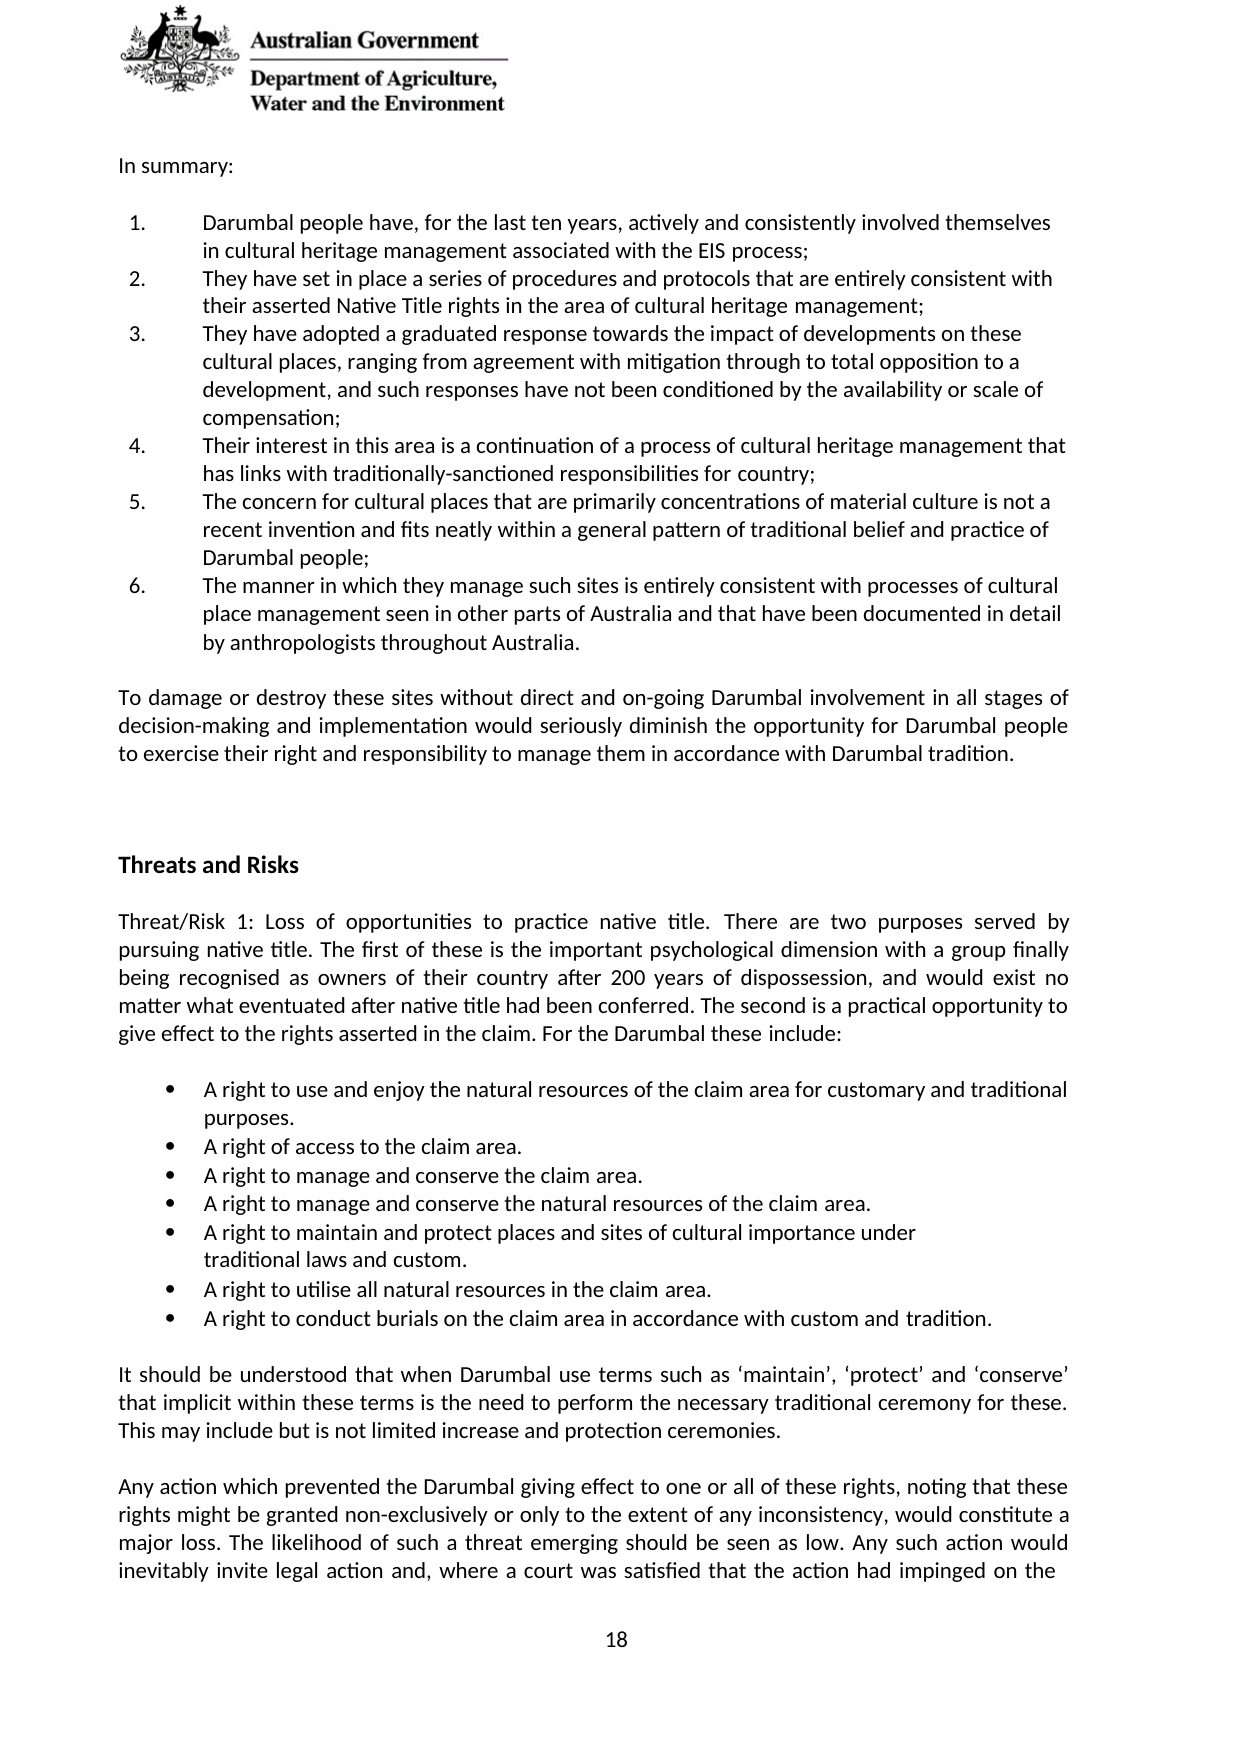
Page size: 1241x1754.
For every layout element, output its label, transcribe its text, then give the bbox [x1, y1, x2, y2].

list A right to use and enjoy the natural resources of the claim area for customary and traditional purposes. [166, 1075, 1070, 1131]
list A right to manage and conserve the natural resources of the claim area. [166, 1189, 1122, 1217]
list A right to conduct burials on the claim area in accordance with custom and tradition. [166, 1303, 1122, 1332]
list They have adopted a graduated response towards the impact of developments on these cultural places, ranging from agreement with mitigation through to total opposition to a development, and such responses have not been conditioned by the availability or scale of compensation; [128, 319, 1071, 431]
text In summary: [118, 152, 1122, 180]
list Their interest in this area is a continuation of a process of cultural heritage management that has links with traditionally-sanctioned responsibilities for country; [128, 431, 1070, 487]
text Threat/Risk 1: Loss of opportunities to practice native title. There are two purposes served by pursuing native title. The first of these is the important psychological dimension with a group finally being recognised as owners of their country after 200 years of dispossession, and would exist no matter what eventuated after native title had been conferred. The second is a practical opportunity to give effect to the rights asserted in the claim. For the Darumbal these include: [118, 907, 1071, 1047]
list The concern for cultural places that are primarily concentrations of material culture is not a recent invention and fits neatly within a general pattern of traditional belief and practice of Darumbal people; [128, 487, 1070, 572]
text Any action which prevented the Darumbal giving effect to one or all of these rights, noting that these rights might be granted non-exclusively or only to the extent of any inconsistency, would constitute a major loss. The likelihood of such a threat emerging should be seen as low. Any such action would inevitably invite legal action and, where a court was satisfied that the action had impinged on the [118, 1472, 1070, 1584]
list Darumbal people have, for the last ten years, actively and consistently involved themselves in cultural heritage management associated with the EIS process; [128, 208, 1071, 264]
text It should be understood that when Darumbal use terms such as ‘maintain’, ‘protect’ and ‘conserve’ that implicit within these terms is the need to perform the necessary traditional ceremony for these. This may include but is not limited increase and protection ceremonies. [118, 1360, 1070, 1444]
list A right to manage and conserve the claim area. [166, 1160, 1122, 1189]
list They have set in place a series of procedures and protocols that are entirely consistent with their asserted Native Title rights in the area of cultural heritage management; [128, 264, 1070, 319]
text Threats and Risks [118, 849, 1122, 879]
list A right to utilise all natural resources in the claim area. [166, 1274, 1122, 1303]
picture [118, 0, 515, 119]
text To damage or destroy these sites without direct and on-going Darumbal involvement in all stages of decision-making and implementation would seriously diminish the opportunity for Darumbal people to exercise their right and responsibility to manage them in accordance with Darumbal tradition. [118, 683, 1070, 768]
list The manner in which they manage such sites is entirely consistent with processes of cultural place management seen in other parts of Australia and that have been documented in detail by anthropologists throughout Australia. [128, 572, 1070, 656]
list A right to maintain and protect places and sites of cultural importance under traditional laws and custom. [166, 1218, 985, 1274]
list A right of access to the claim area. [166, 1131, 1122, 1160]
